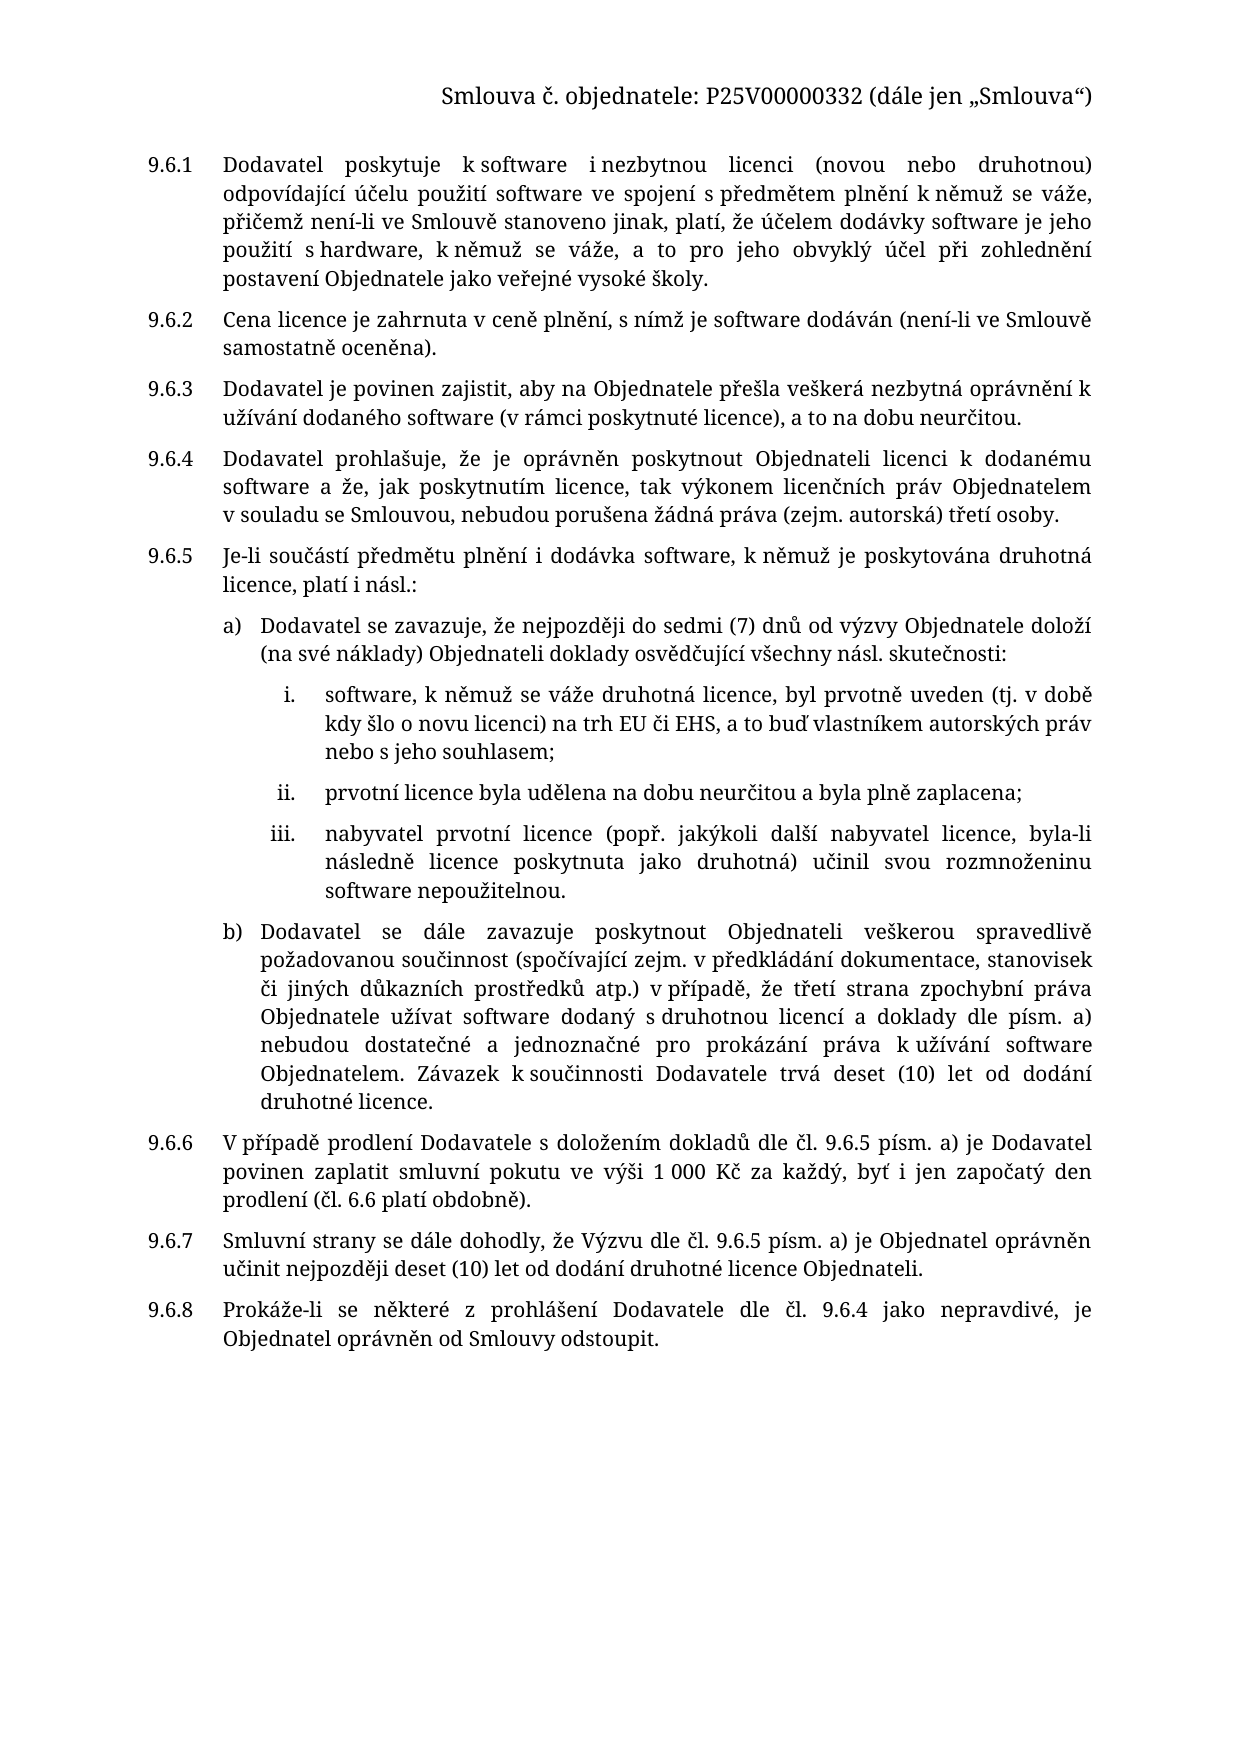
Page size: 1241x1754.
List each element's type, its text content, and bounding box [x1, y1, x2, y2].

list prvotní licence byla udělena na dobu neurčitou a byla plně zaplacena; [295, 778, 1093, 806]
list Prokáže-li se některé z prohlášení Dodavatele dle čl. 9.6.4 jako nepravdivé, je Objednatel oprávněn od Smlouvy odstoupit. [148, 1296, 1093, 1352]
list Cena licence je zahrnuta v ceně plnění, s nímž je software dodáván (není-li ve Smlouvě samostatně oceněna). [148, 305, 1093, 362]
list Je-li součástí předmětu plnění i dodávka software, k němuž je poskytována druhotná licence, platí i násl.: [148, 541, 1093, 598]
list V případě prodlení Dodavatele s doložením dokladů dle čl. 9.6.5 písm. a) je Dodavatel povinen zaplatit smluvní pokutu ve výši 1 000 Kč za každý, byť i jen započatý den prodlení (čl. 6.6 platí obdobně). [148, 1128, 1093, 1214]
list Dodavatel prohlašuje, že je oprávněn poskytnout Objednateli licenci k dodanému software a že, jak poskytnutím licence, tak výkonem licenčních práv Objednatelem v souladu se Smlouvou, nebudou porušena žádná práva (zejm. autorská) třetí osoby. [148, 444, 1093, 529]
list Dodavatel poskytuje k software i nezbytnou licenci (novou nebo druhotnou) odpovídající účelu použití software ve spojení s předmětem plnění k němuž se váže, přičemž není-li ve Smlouvě stanoveno jinak, platí, že účelem dodávky software je jeho použití s hardware, k němuž se váže, a to pro jeho obvyklý účel při zohlednění postavení Objednatele jako veřejné vysoké školy. [148, 150, 1093, 292]
list Smluvní strany se dále dohodly, že Výzvu dle čl. 9.6.5 písm. a) je Objednatel oprávněn učinit nejpozději deset (10) let od dodání druhotné licence Objednateli. [148, 1226, 1093, 1283]
list Dodavatel se dále zavazuje poskytnout Objednateli veškerou spravedlivě požadovanou součinnost (spočívající zejm. v předkládání dokumentace, stanovisek či jiných důkazních prostředků atp.) v případě, že třetí strana zpochybní práva Objednatele užívat software dodaný s druhotnou licencí a doklady dle písm. a) nebudou dostatečné a jednoznačné pro prokázání práva k užívání software Objednatelem. Závazek k součinnosti Dodavatele trvá deset (10) let od dodání druhotné licence. [223, 917, 1093, 1116]
list nabyvatel prvotní licence (popř. jakýkoli další nabyvatel licence, byla-li následně licence poskytnuta jako druhotná) učinil svou rozmnoženinu software nepoužitelnou. [295, 819, 1093, 904]
list Dodavatel se zavazuje, že nejpozději do sedmi (7) dnů od výzvy Objednatele doloží (na své náklady) Objednateli doklady osvědčující všechny násl. skutečnosti: [223, 611, 1093, 668]
list software, k němuž se váže druhotná licence, byl prvotně uveden (tj. v době kdy šlo o novu licenci) na trh EU či EHS, a to buď vlastníkem autorských práv nebo s jeho souhlasem; [295, 680, 1093, 766]
list Dodavatel je povinen zajistit, aby na Objednatele přešla veškerá nezbytná oprávnění k užívání dodaného software (v rámci poskytnuté licence), a to na dobu neurčitou. [148, 374, 1093, 431]
